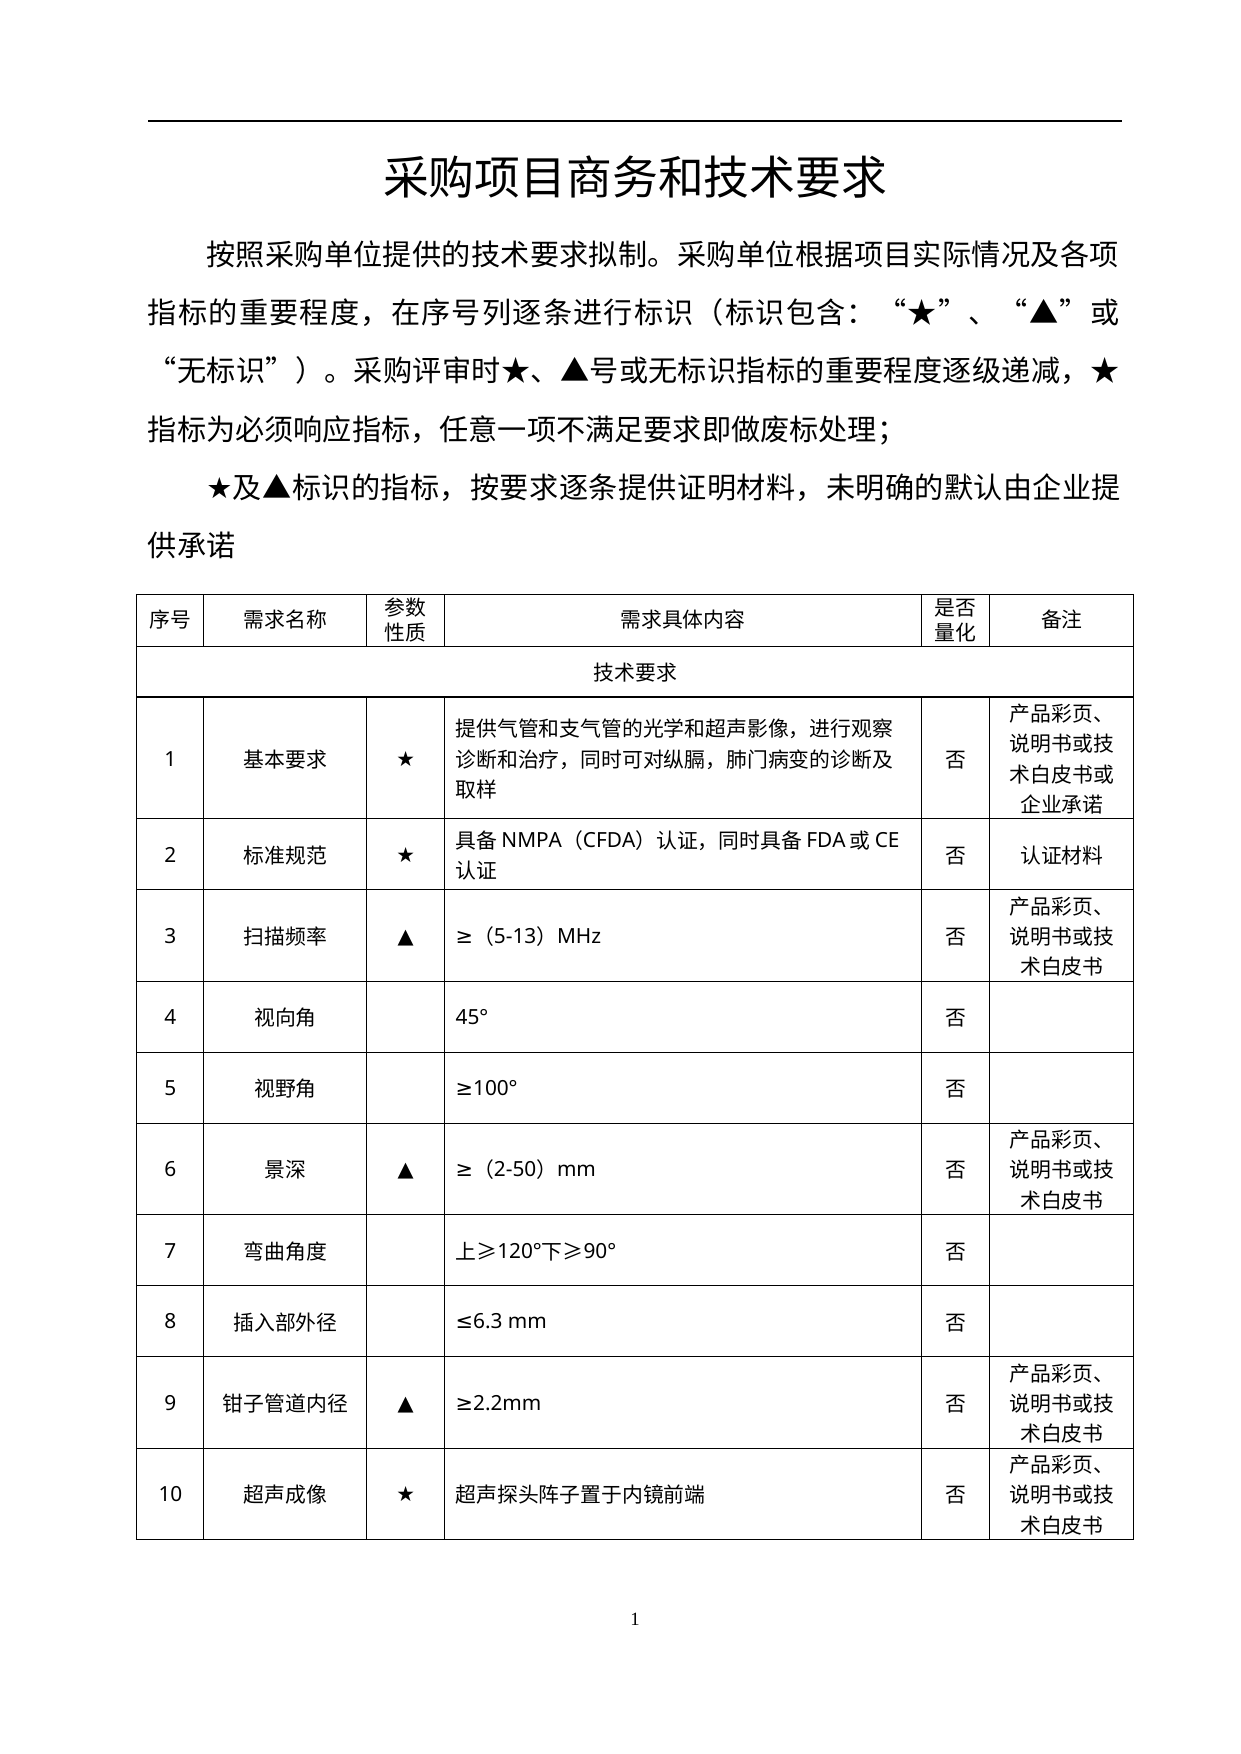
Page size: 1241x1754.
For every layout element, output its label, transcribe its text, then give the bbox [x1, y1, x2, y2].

table_cell 2 [137, 819, 203, 889]
text 按照采购单位提供的技术要求拟制。采购单位根据项目实际情况及各项指标的重要程度，在序号列逐条进行标识（标识包含：“★”、“▲”或“无标识”）。采购评审时★、▲号或无标识指标的重要程度逐级递减，★指标为必须响应指标，任意一项不满足要求即做废标处理； [148, 218, 1122, 452]
table_cell 否 [922, 1357, 989, 1447]
subtitle 采购项目商务和技术要求 [148, 148, 1122, 206]
table_cell [367, 1215, 444, 1285]
table_cell 景深 [204, 1124, 366, 1214]
table_cell ★ [367, 1449, 444, 1539]
table_cell 9 [137, 1357, 203, 1447]
table_cell 超声成像 [204, 1449, 366, 1539]
table_cell 6 [137, 1124, 203, 1214]
table_cell [367, 982, 444, 1052]
table_cell 7 [137, 1215, 203, 1285]
table_cell [990, 982, 1133, 1052]
table_cell 产品彩页、说明书或技术白皮书 [990, 1449, 1133, 1539]
table_cell 否 [922, 1286, 989, 1356]
table_cell 产品彩页、说明书或技术白皮书 [990, 1124, 1133, 1214]
table_header 需求具体内容 [445, 595, 921, 646]
table_cell 标准规范 [204, 819, 366, 889]
table_cell 产品彩页、说明书或技术白皮书 [990, 890, 1133, 981]
table_cell 3 [137, 890, 203, 981]
table_cell 扫描频率 [204, 890, 366, 981]
table_cell 10 [137, 1449, 203, 1539]
table_cell 提供气管和支气管的光学和超声影像，进行观察诊断和治疗，同时可对纵膈，肺门病变的诊断及取样 [445, 698, 921, 818]
table_cell 认证材料 [990, 819, 1133, 889]
table_cell ▲ [367, 890, 444, 981]
table_cell [367, 1286, 444, 1356]
table_cell 否 [922, 890, 989, 981]
table_header 参数 性质 [367, 595, 444, 646]
table_cell 具备NMPA（CFDA）认证，同时具备FDA或CE认证 [445, 819, 921, 889]
table_header 需求名称 [204, 595, 366, 646]
table_cell 基本要求 [204, 698, 366, 818]
table_cell ★ [367, 698, 444, 818]
table_header 是否 量化 [922, 595, 989, 646]
table_cell 否 [922, 1449, 989, 1539]
table_cell 否 [922, 982, 989, 1052]
table_cell 否 [922, 1124, 989, 1214]
table_cell ★ [367, 819, 444, 889]
table_cell ≤6.3 mm [445, 1286, 921, 1356]
table_cell ≥（5-13）MHz [445, 890, 921, 981]
table_cell 上≥120°下≥90° [445, 1215, 921, 1285]
table_cell ≥2.2mm [445, 1357, 921, 1447]
table_header 备注 [990, 595, 1133, 646]
table_cell ≥100° [445, 1053, 921, 1122]
table_cell 否 [922, 819, 989, 889]
table_cell 8 [137, 1286, 203, 1356]
table_cell ▲ [367, 1124, 444, 1214]
table_cell 视向角 [204, 982, 366, 1052]
table_header 序号 [137, 595, 203, 646]
text ★及▲标识的指标，按要求逐条提供证明材料，未明确的默认由企业提供承诺 [148, 452, 1122, 568]
table_cell [990, 1215, 1133, 1285]
table_cell 4 [137, 982, 203, 1052]
table_cell 产品彩页、说明书或技术白皮书或企业承诺 [990, 698, 1133, 818]
table_cell [367, 1053, 444, 1122]
table_cell ≥（2-50）mm [445, 1124, 921, 1214]
table_cell 45° [445, 982, 921, 1052]
table_cell 1 [137, 698, 203, 818]
table_cell 技术要求 [137, 647, 1133, 696]
table_cell 插入部外径 [204, 1286, 366, 1356]
table_cell 弯曲角度 [204, 1215, 366, 1285]
table_cell 产品彩页、说明书或技术白皮书 [990, 1357, 1133, 1447]
table_cell 视野角 [204, 1053, 366, 1122]
table_cell ▲ [367, 1357, 444, 1447]
table_cell 5 [137, 1053, 203, 1122]
table_cell 否 [922, 698, 989, 818]
table_cell 否 [922, 1053, 989, 1122]
table_cell 超声探头阵子置于内镜前端 [445, 1449, 921, 1539]
table_cell 否 [922, 1215, 989, 1285]
table_cell [990, 1053, 1133, 1122]
table_cell 钳子管道内径 [204, 1357, 366, 1447]
table_cell [990, 1286, 1133, 1356]
